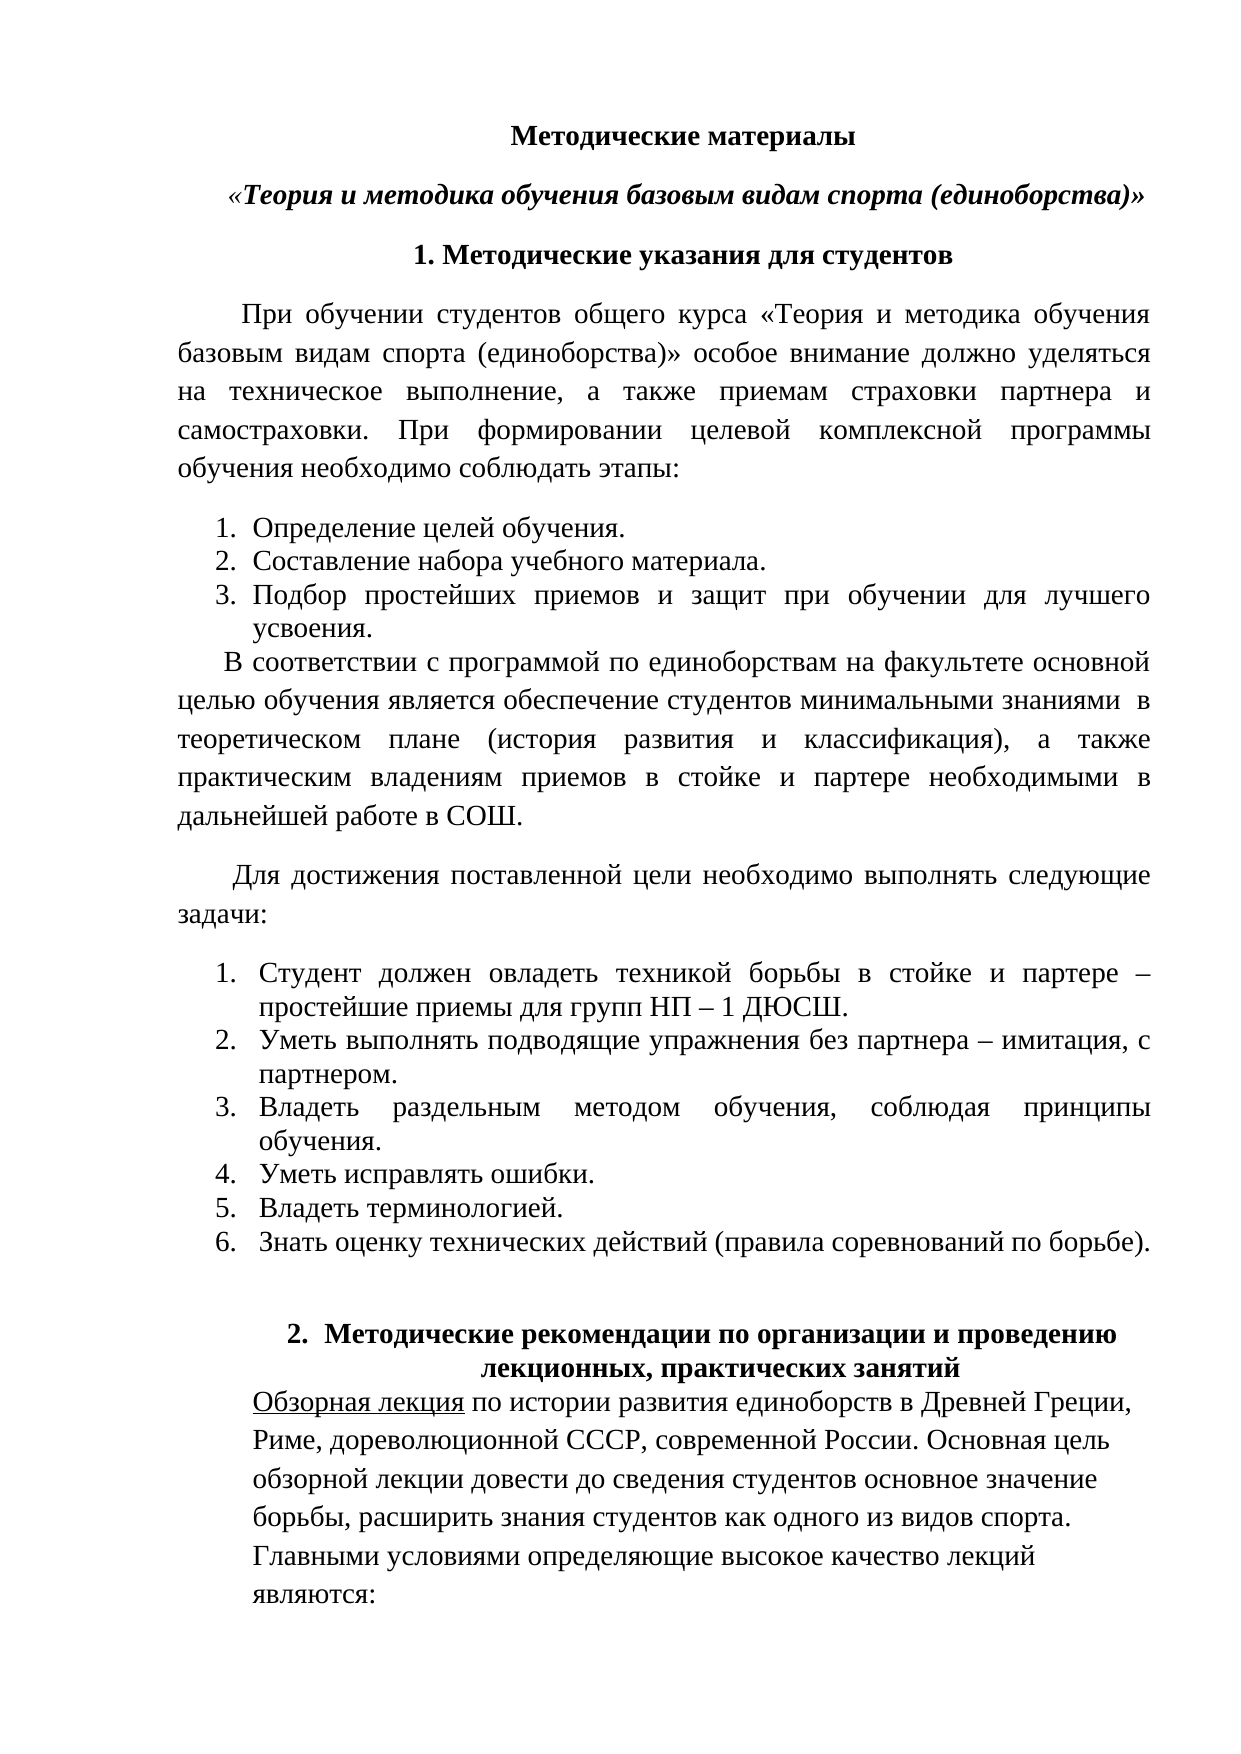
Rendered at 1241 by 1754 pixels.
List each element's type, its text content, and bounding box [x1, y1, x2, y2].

list Уметь исправлять ошибки. [215, 1157, 1152, 1190]
list Владеть раздельным методом обучения, соблюдая принципы обучения. [215, 1089, 1152, 1157]
list Уметь выполнять подводящие упражнения без партнера – имитация, с партнером. [215, 1022, 1152, 1089]
list Владеть терминологией. [215, 1190, 1152, 1224]
text 1. Методические указания для студентов [215, 237, 1152, 270]
list Студент должен овладеть техникой борьбы в стойке и партере – простейшие приемы для групп НП – 1 ДЮСШ. [215, 955, 1152, 1022]
text Для достижения поставленной цели необходимо выполнять следующие задачи: [177, 857, 1152, 929]
text Методические материалы [215, 118, 1152, 152]
text При обучении студентов общего курса «Теория и методика обучения базовым видам спорта (единоборства)» особое внимание должно уделяться на техническое выполнение, а также приемам страховки партнера и самостраховки. При формировании целевой комплексной программы обучения необходимо соблюдать этапы: [177, 296, 1152, 484]
text В соответствии с программой по единоборствам на факультете основной целью обучения является обеспечение студентов минимальными знаниями в теоретическом плане (история развития и классификация), а также практическим владениям приемов в стойке и партере необходимыми в дальнейшей работе в СОШ. [177, 644, 1152, 832]
text Обзорная лекция по истории развития единоборств в Древней Греции, Риме, дореволюционной СССР, современной России. Основная цель обзорной лекции довести до сведения студентов основное значение борьбы, расширить знания студентов как одного из видов спорта. Главными условиями определяющие высокое качество лекций являются: [252, 1384, 1152, 1610]
list Подбор простейших приемов и защит при обучении для лучшего усвоения. [215, 577, 1152, 644]
list Определение целей обучения. [215, 510, 1152, 543]
list Методические рекомендации по организации и проведению лекционных, практических занятий [252, 1317, 1152, 1384]
text «Теория и методика обучения базовым видам спорта (единоборства)» [215, 177, 1152, 211]
list Знать оценку технических действий (правила соревнований по борьбе). [215, 1224, 1152, 1257]
list Составление набора учебного материала. [215, 543, 1152, 577]
